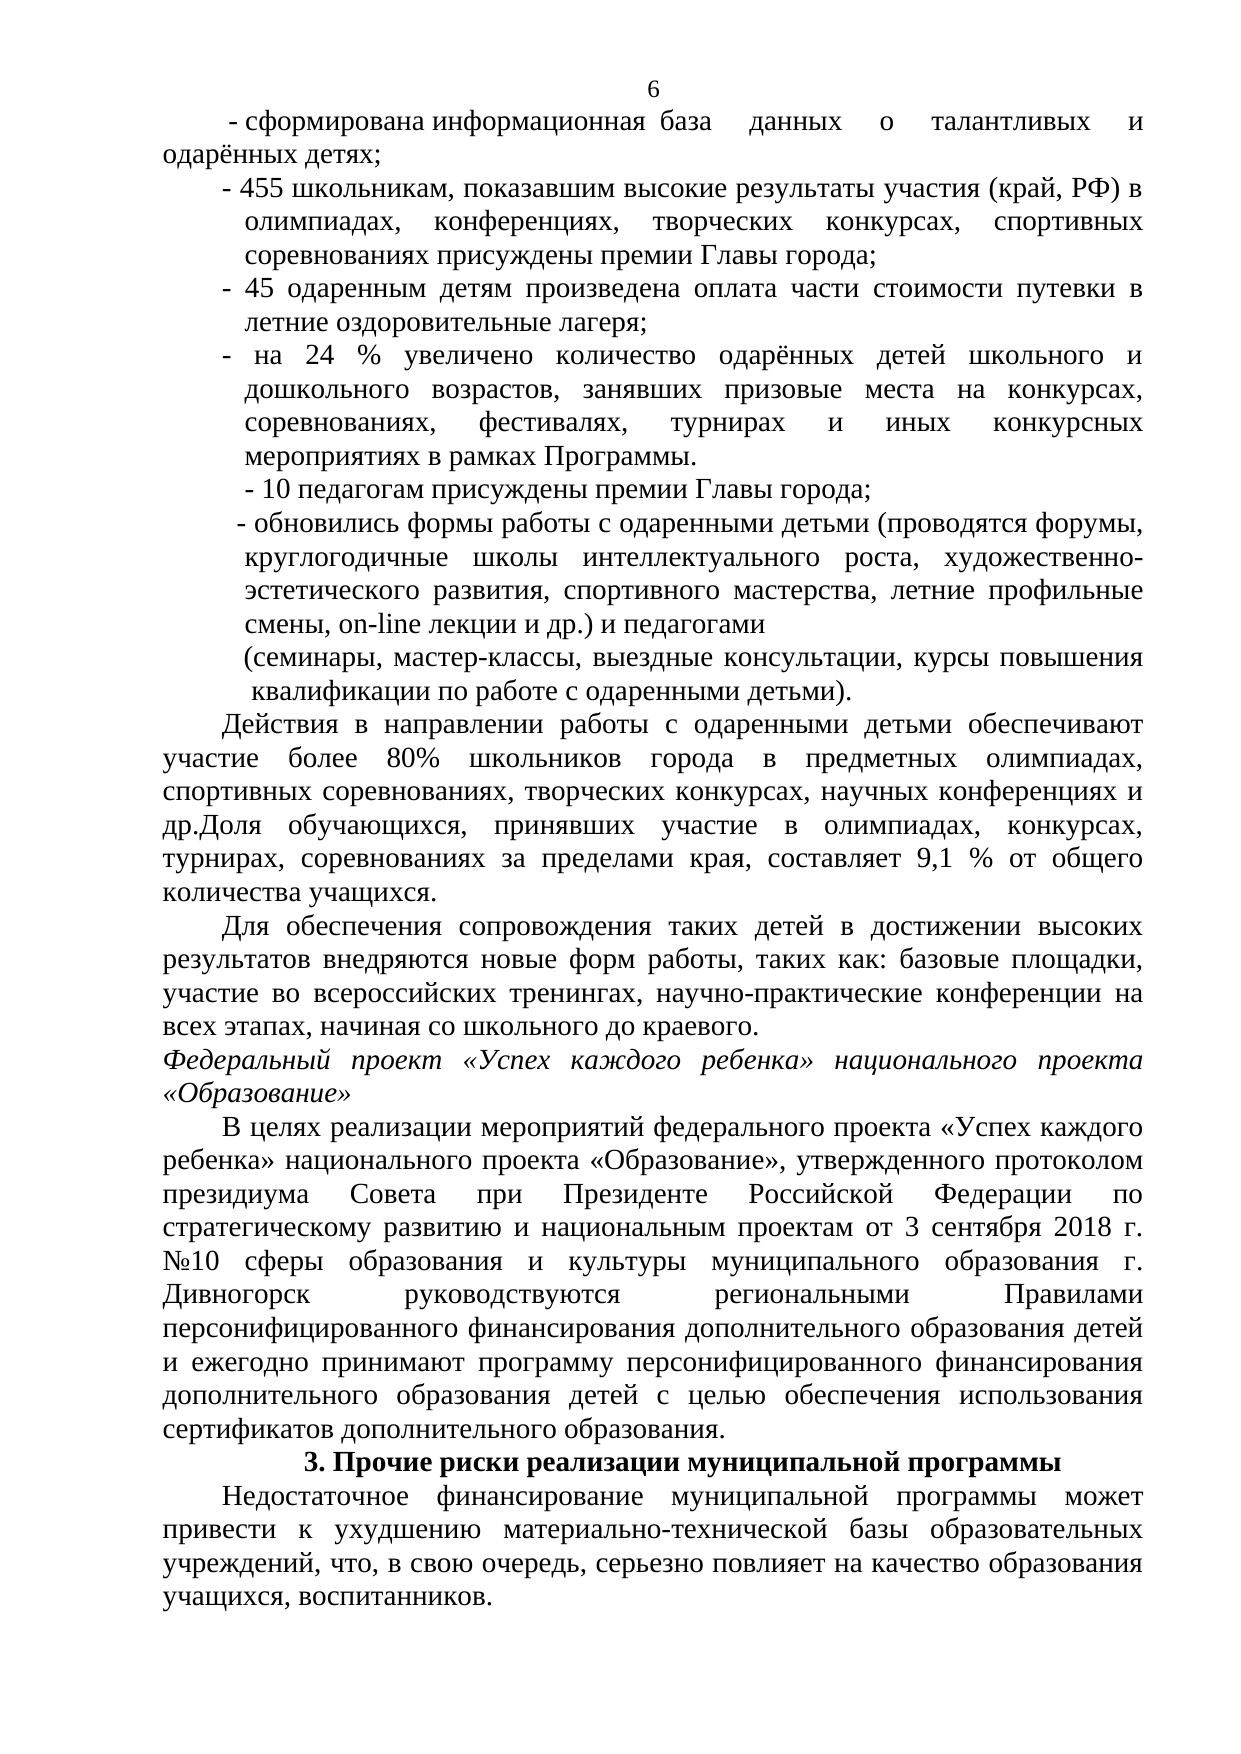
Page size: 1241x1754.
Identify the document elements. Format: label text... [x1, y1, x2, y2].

text Недостаточное финансирование муниципальной программы может привести к ухудшению материально-технической базы образовательных учреждений, что, в свою очередь, серьезно повлияет на качество образования учащихся, воспитанников. [162, 1478, 1144, 1612]
text Действия в направлении работы с одаренными детьми обеспечивают участие более 80% школьников города в предметных олимпиадах, спортивных соревнованиях, творческих конкурсах, научных конференциях и др.Доля обучающихся, принявших участие в олимпиадах, конкурсах, турнирах, соревнованиях за пределами края, составляет 9,1 % от общего количества учащихся. [162, 706, 1144, 908]
text - 10 педагогам присуждены премии Главы города; [244, 472, 1144, 505]
text Федеральный проект «Успех каждого ребенка» национального проекта «Образование» [162, 1042, 1144, 1109]
text Для обеспечения сопровождения таких детей в достижении высоких результатов внедряются новые форм работы, таких как: базовые площадки, участие во всероссийских тренингах, научно-практические конференции на всех этапах, начиная со школьного до краевого. [162, 908, 1144, 1042]
text - сформирована информационная база данных о талантливых и одарённых детях; [162, 103, 1144, 170]
text - 455 школьникам, показавшим высокие результаты участия (край, РФ) в олимпиадах, конференциях, творческих конкурсах, спортивных соревнованиях присуждены премии Главы города; [222, 170, 1144, 270]
text (семинары, мастер-классы, выездные консультации, курсы повышения квалификации по работе с одаренными детьми). [243, 639, 1144, 706]
text 3. Прочие риски реализации муниципальной программы [162, 1444, 1144, 1478]
text - обновились формы работы с одаренными детьми (проводятся форумы, круглогодичные школы интеллектуального роста, художественно-эстетического развития, спортивного мастерства, летние профильные смены, on-line лекции и др.) и педагогами [236, 505, 1144, 639]
text В целях реализации мероприятий федерального проекта «Успех каждого ребенка» национального проекта «Образование», утвержденного протоколом президиума Совета при Президенте Российской Федерации по стратегическому развитию и национальным проектам от 3 сентября 2018 г. №10 сферы образования и культуры муниципального образования г. Дивногорск руководствуются региональными Правилами персонифицированного финансирования дополнительного образования детей и ежегодно принимают программу персонифицированного финансирования дополнительного образования детей с целью обеспечения использования сертификатов дополнительного образования. [162, 1109, 1144, 1444]
text - 45 одаренным детям произведена оплата части стоимости путевки в летние оздоровительные лагеря; [222, 270, 1144, 337]
text - на 24 % увеличено количество одарённых детей школьного и дошкольного возрастов, занявших призовые места на конкурсах, соревнованиях, фестивалях, турнирах и иных конкурсных мероприятиях в рамках Программы. [222, 337, 1144, 472]
